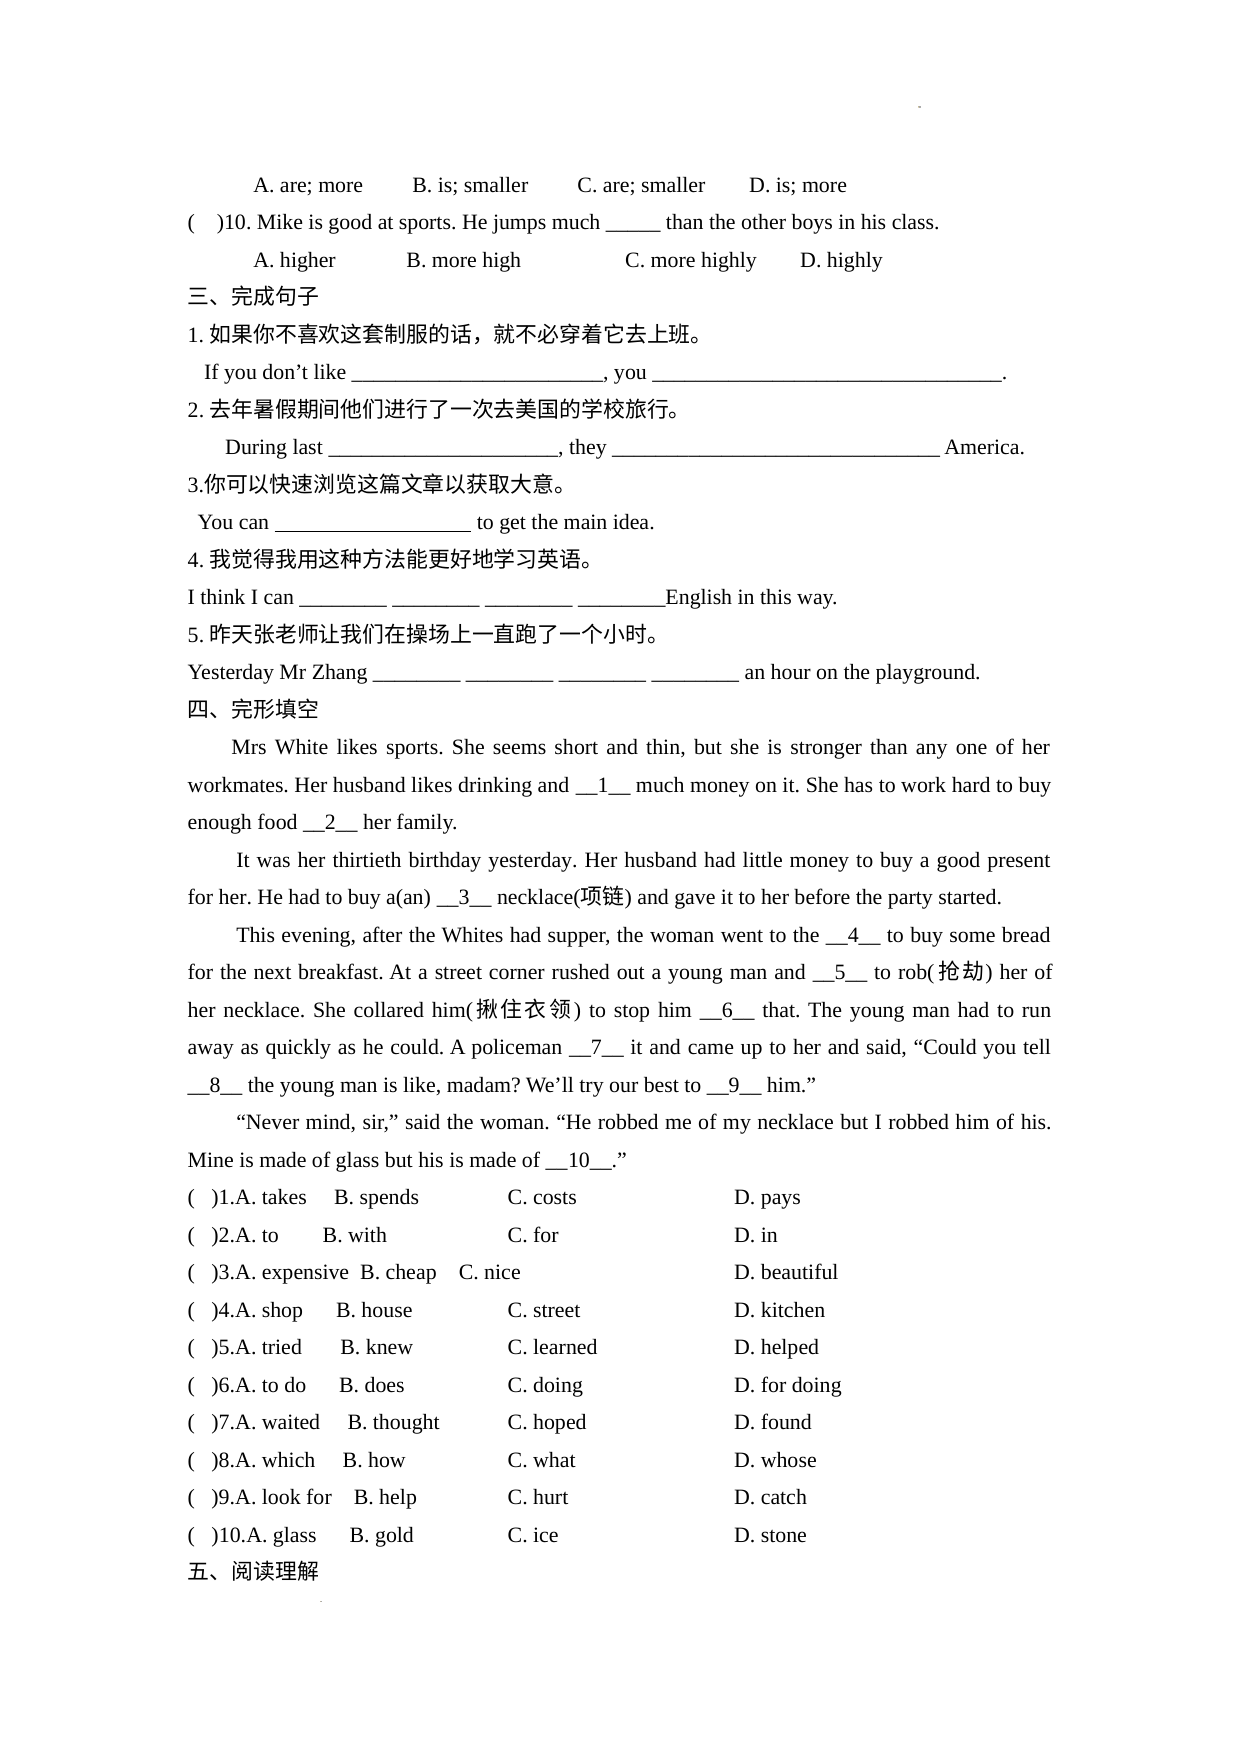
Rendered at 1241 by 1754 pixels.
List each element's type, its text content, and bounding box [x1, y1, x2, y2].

list You can to get the main idea. [187, 499, 1053, 537]
text ( )3.A. expensive B. cheap C. nice D. beautiful [187, 1249, 1053, 1287]
text It was her thirtieth birthday yesterday. Her husband had little money to buy a good present for her. He had to buy a(an) __3__ necklace(项链) and gave it to her before the party started. [187, 837, 1053, 912]
text “Never mind, sir,” said the woman. “He robbed me of my necklace but I robbed him of his. Mine is made of glass but his is made of __10__.” [187, 1099, 1053, 1174]
text I think I can ________ ________ ________ ________English in this way. [187, 574, 1053, 612]
text Yesterday Mr Zhang ________ ________ ________ ________ an hour on the playground. [187, 649, 1053, 687]
text ( )4.A. shop B. house C. street D. kitchen [187, 1287, 1053, 1324]
text ( )1.A. takes B. spends C. costs D. pays [187, 1174, 1053, 1212]
text ( )5.A. tried B. knew C. learned D. helped [187, 1324, 1053, 1362]
list 四、完形填空 [187, 687, 1053, 724]
list A. higher B. more high C. more highly D. highly [187, 237, 1053, 274]
text ( )9.A. look for B. help C. hurt D. catch [187, 1474, 1053, 1512]
list If you don’t like _______________________, you ________________________________. [187, 349, 1046, 387]
text ( )8.A. which B. how C. what D. whose [187, 1437, 1053, 1474]
list ( )10. Mike is good at sports. He jumps much _____ than the other boys in his class. [187, 199, 1053, 237]
text 5. 昨天张老师让我们在操场上一直跑了一个小时。 [187, 612, 1053, 649]
text ( )6.A. to do B. does C. doing D. for doing [187, 1362, 1053, 1399]
text ( )7.A. waited B. thought C. hoped D. found [187, 1399, 1053, 1437]
text ( )2.A. to B. with C. for D. in [187, 1212, 1053, 1249]
list 三、完成句子 [187, 274, 1053, 312]
text 4. 我觉得我用这种方法能更好地学习英语。 [187, 537, 1053, 574]
text 2. 去年暑假期间他们进行了一次去美国的学校旅行。 [187, 387, 1009, 424]
text Mrs White likes sports. She seems short and thin, but she is stronger than any one of her workmates. Her husband likes drinking and __1__ much money on it. She has to work hard to buy enough food __2__ her family. [187, 724, 1053, 837]
text 五、阅读理解 [187, 1549, 1053, 1587]
text During last _____________________, they ______________________________ America. [225, 424, 1046, 462]
list 1. 如果你不喜欢这套制服的话，就不必穿着它去上班。 [187, 312, 1046, 349]
text ( )10.A. glass B. gold C. ice D. stone [187, 1512, 1053, 1549]
list A. are; more B. is; smaller C. are; smaller D. is; more [187, 162, 1053, 199]
text This evening, after the Whites had supper, the woman went to the __4__ to buy some bread for the next breakfast. At a street corner rushed out a young man and __5__ to rob(抢劫) her of her necklace. She collared him(揪住衣领) to stop him __6__ that. The young man had to run away as quickly as he could. A policeman __7__ it and came up to her and said, “Could you tell __8__ the young man is like, madam? We’ll try our best to __9__ him.” [187, 912, 1053, 1099]
list 3.你可以快速浏览这篇文章以获取大意。 [187, 462, 1053, 499]
